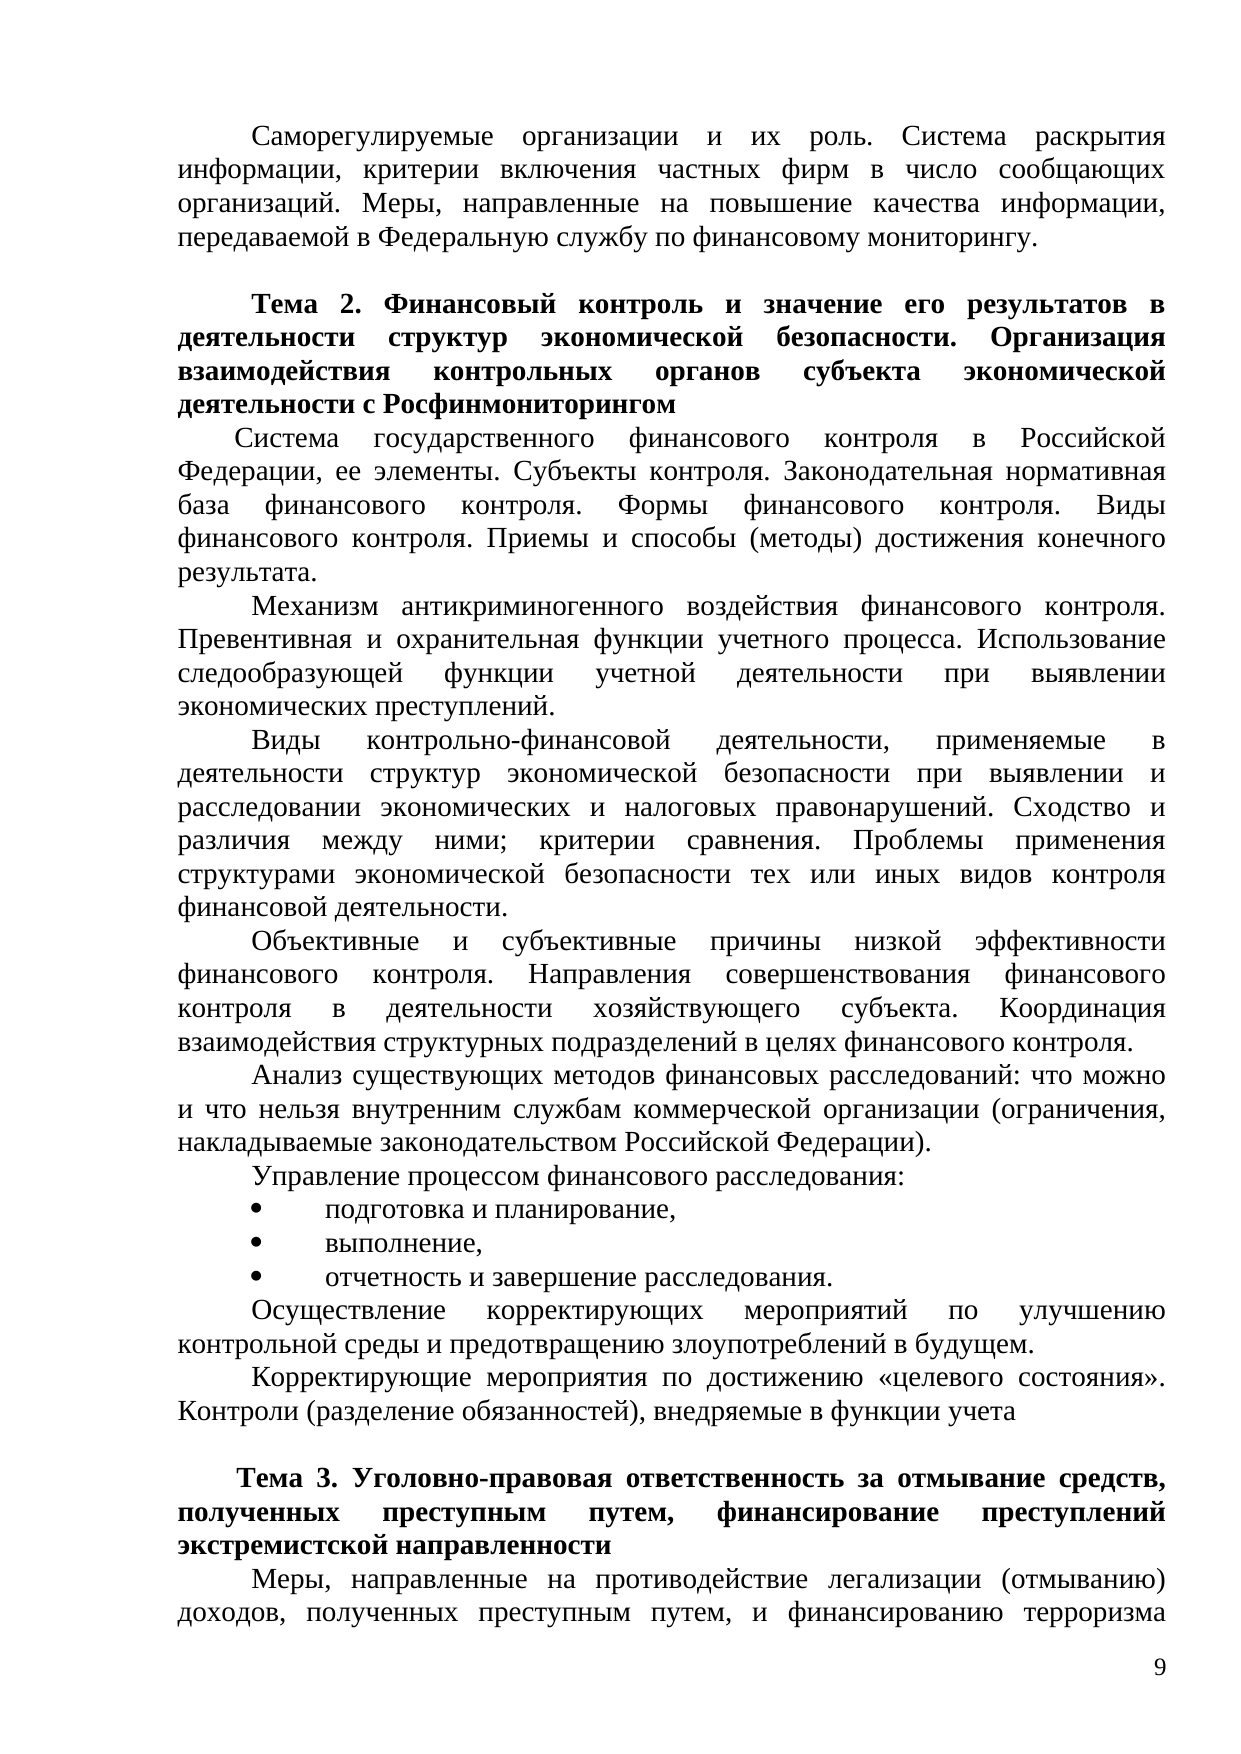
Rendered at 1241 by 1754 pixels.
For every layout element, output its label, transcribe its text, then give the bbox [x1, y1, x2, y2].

text Тема 3. Уголовно-правовая ответственность за отмывание средств, полученных преступным путем, финансирование преступлений экстремистской направленности [177, 1460, 1167, 1561]
text Виды контрольно-финансовой деятельности, применяемые в деятельности структур экономической безопасности при выявлении и расследовании экономических и налоговых правонарушений. Сходство и различия между ними; критерии сравнения. Проблемы применения структурами экономической безопасности тех или иных видов контроля финансовой деятельности. [177, 722, 1167, 923]
text Осуществление корректирующих мероприятий по улучшению контрольной среды и предотвращению злоупотреблений в будущем. [177, 1292, 1167, 1359]
text Саморегулируемые организации и их роль. Система раскрытия информации, критерии включения частных фирм в число сообщающих организаций. Меры, направленные на повышение качества информации, передаваемой в Федеральную службу по финансовому мониторингу. [177, 118, 1167, 252]
text Механизм антикриминогенного воздействия финансового контроля. Превентивная и охранительная функции учетного процесса. Использование следообразующей функции учетной деятельности при выявлении экономических преступлений. [177, 588, 1167, 722]
text Тема 2. Финансовый контроль и значение его результатов в деятельности структур экономической безопасности. Организация взаимодействия контрольных органов субъекта экономической деятельности с Росфинмониторингом [177, 286, 1167, 420]
list выполнение, [177, 1225, 1167, 1259]
text Управление процессом финансового расследования: [177, 1158, 1167, 1191]
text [177, 1561, 1167, 1628]
text Система государственного финансового контроля в Российской Федерации, ее элементы. Субъекты контроля. Законодательная нормативная база финансового контроля. Формы финансового контроля. Виды финансового контроля. Приемы и способы (методы) достижения конечного результата. [177, 420, 1167, 588]
list подготовка и планирование, [177, 1191, 1167, 1225]
list отчетность и завершение расследования. [177, 1259, 1167, 1292]
text Корректирующие мероприятия по достижению «целевого состояния». Контроли (разделение обязанностей), внедряемые в функции учета [177, 1359, 1167, 1427]
text Объективные и субъективные причины низкой эффективности финансового контроля. Направления совершенствования финансового контроля в деятельности хозяйствующего субъекта. Координация взаимодействия структурных подразделений в целях финансового контроля. [177, 923, 1167, 1057]
text Анализ существующих методов финансовых расследований: что можно и что нельзя внутренним службам коммерческой организации (ограничения, накладываемые законодательством Российской Федерации). [177, 1057, 1167, 1158]
